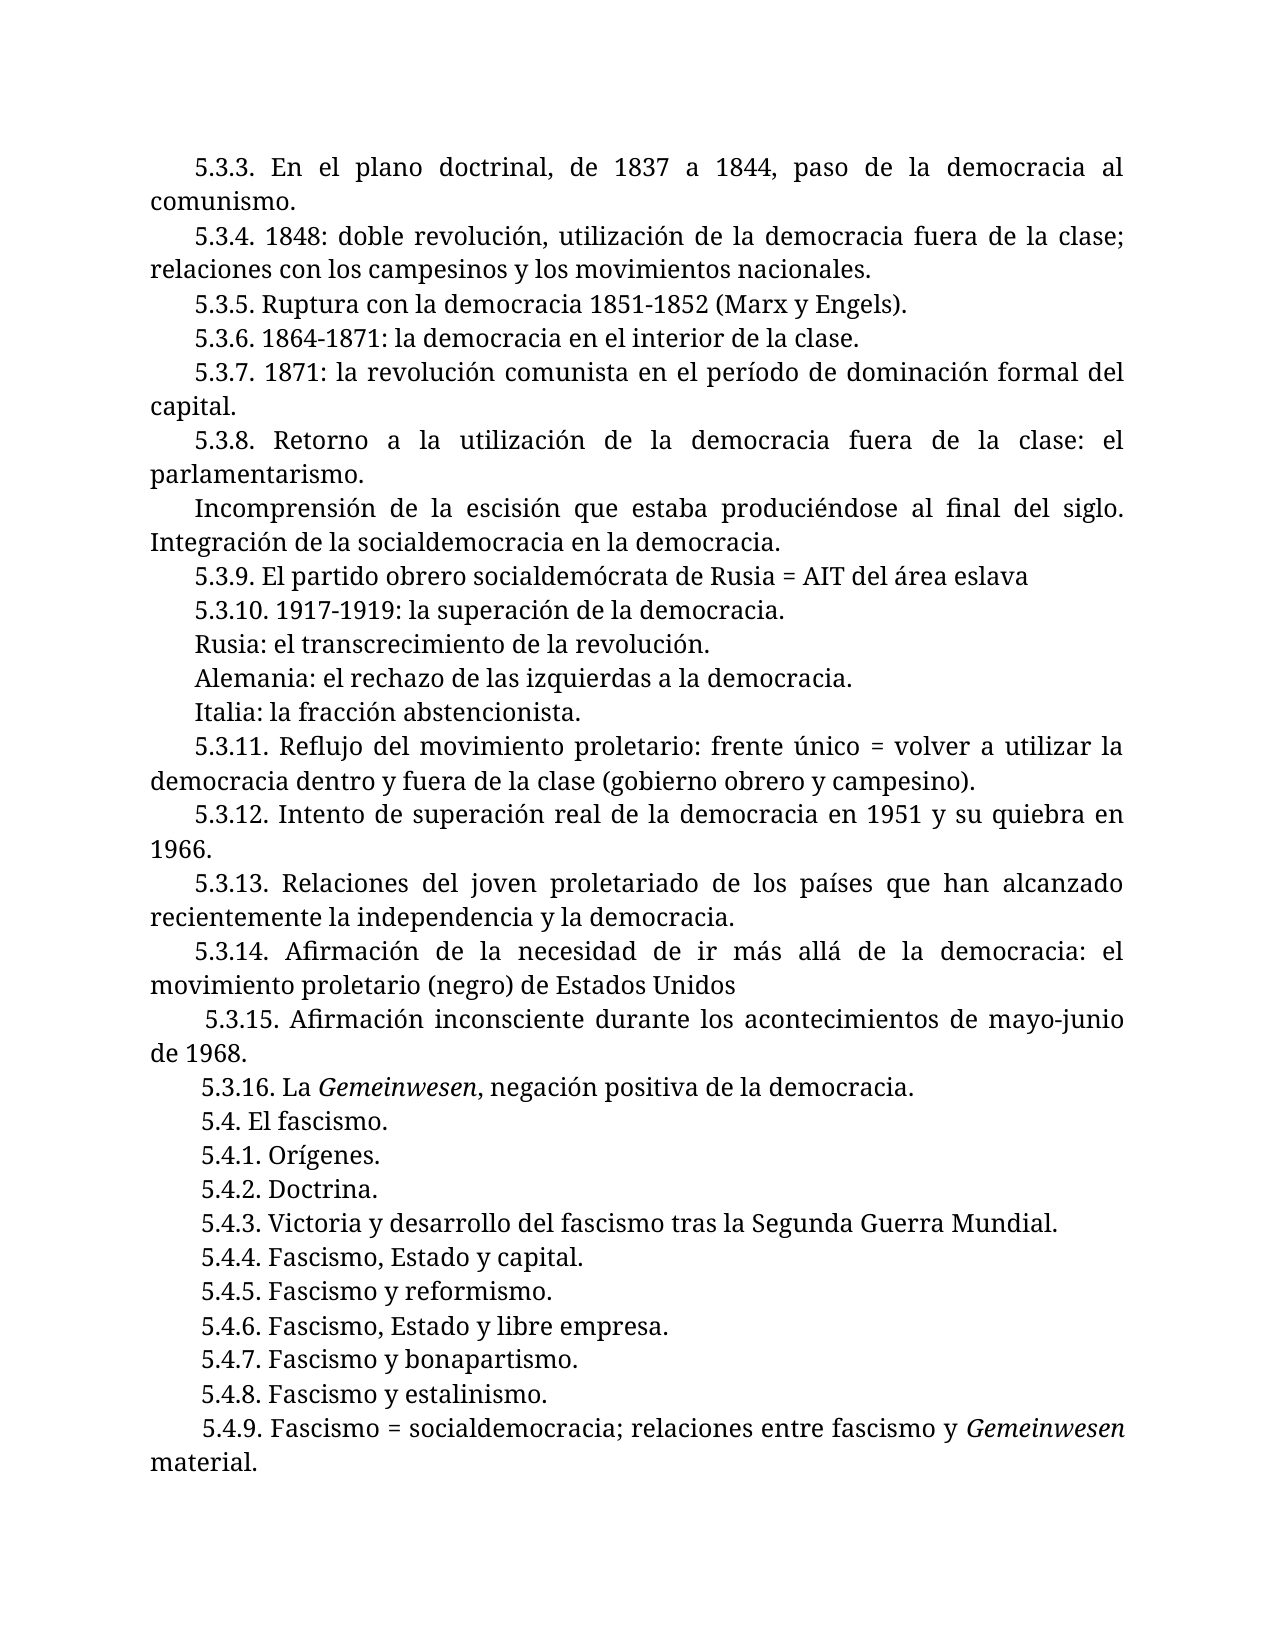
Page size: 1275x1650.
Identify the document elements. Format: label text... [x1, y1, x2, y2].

text 5.3.3. En el plano doctrinal, de 1837 a 1844, paso de la democracia al comunismo. [150, 150, 1125, 218]
text 5.4. El fascismo. [150, 1104, 1125, 1138]
text 5.3.10. 1917-1919: la superación de la democracia. [150, 593, 1125, 627]
text 5.4.7. Fascismo y bonapartismo. [150, 1342, 1125, 1376]
text Rusia: el transcrecimiento de la revolución. [150, 627, 1125, 661]
text 5.4.5. Fascismo y reformismo. [150, 1274, 1125, 1308]
text Incomprensión de la escisión que estaba produciéndose al final del siglo. Integración de la socialdemocracia en la democracia. [150, 491, 1125, 559]
text 5.3.13. Relaciones del joven proletariado de los países que han alcanzado recientemente la independencia y la democracia. [150, 865, 1125, 933]
text 5.3.7. 1871: la revolución comunista en el período de dominación formal del capital. [150, 354, 1125, 422]
text 5.4.9. Fascismo = socialdemocracia; relaciones entre fascismo y Gemeinwesen material. [150, 1410, 1125, 1478]
text 5.4.1. Orígenes. [150, 1138, 1125, 1172]
text 5.3.9. El partido obrero socialdemócrata de Rusia = AIT del área eslava [150, 559, 1125, 593]
text 5.3.12. Intento de superación real de la democracia en 1951 y su quiebra en 1966. [150, 797, 1125, 865]
text 5.3.11. Reflujo del movimiento proletario: frente único = volver a utilizar la democracia dentro y fuera de la clase (gobierno obrero y campesino). [150, 729, 1125, 797]
text 5.3.4. 1848: doble revolución, utilización de la democracia fuera de la clase; relaciones con los campesinos y los movimientos nacionales. [150, 218, 1125, 286]
text 5.3.5. Ruptura con la democracia 1851-1852 (Marx y Engels). [150, 286, 1125, 320]
text 5.4.6. Fascismo, Estado y libre empresa. [150, 1308, 1125, 1342]
text 5.3.15. Afirmación inconsciente durante los acontecimientos de mayo-junio de 1968. [150, 1002, 1125, 1070]
text 5.4.4. Fascismo, Estado y capital. [150, 1240, 1125, 1274]
text Italia: la fracción abstencionista. [150, 695, 1125, 729]
text 5.3.16. La Gemeinwesen, negación positiva de la democracia. [150, 1070, 1125, 1104]
text Alemania: el rechazo de las izquierdas a la democracia. [150, 661, 1125, 695]
text 5.3.6. 1864-1871: la democracia en el interior de la clase. [150, 320, 1125, 354]
text 5.3.8. Retorno a la utilización de la democracia fuera de la clase: el parlamentarismo. [150, 422, 1125, 491]
text 5.3.14. Afirmación de la necesidad de ir más allá de la democracia: el movimiento proletario (negro) de Estados Unidos [150, 933, 1125, 1002]
text 5.4.2. Doctrina. [150, 1172, 1125, 1206]
text 5.4.3. Victoria y desarrollo del fascismo tras la Segunda Guerra Mundial. [150, 1206, 1125, 1240]
text 5.4.8. Fascismo y estalinismo. [150, 1376, 1125, 1410]
